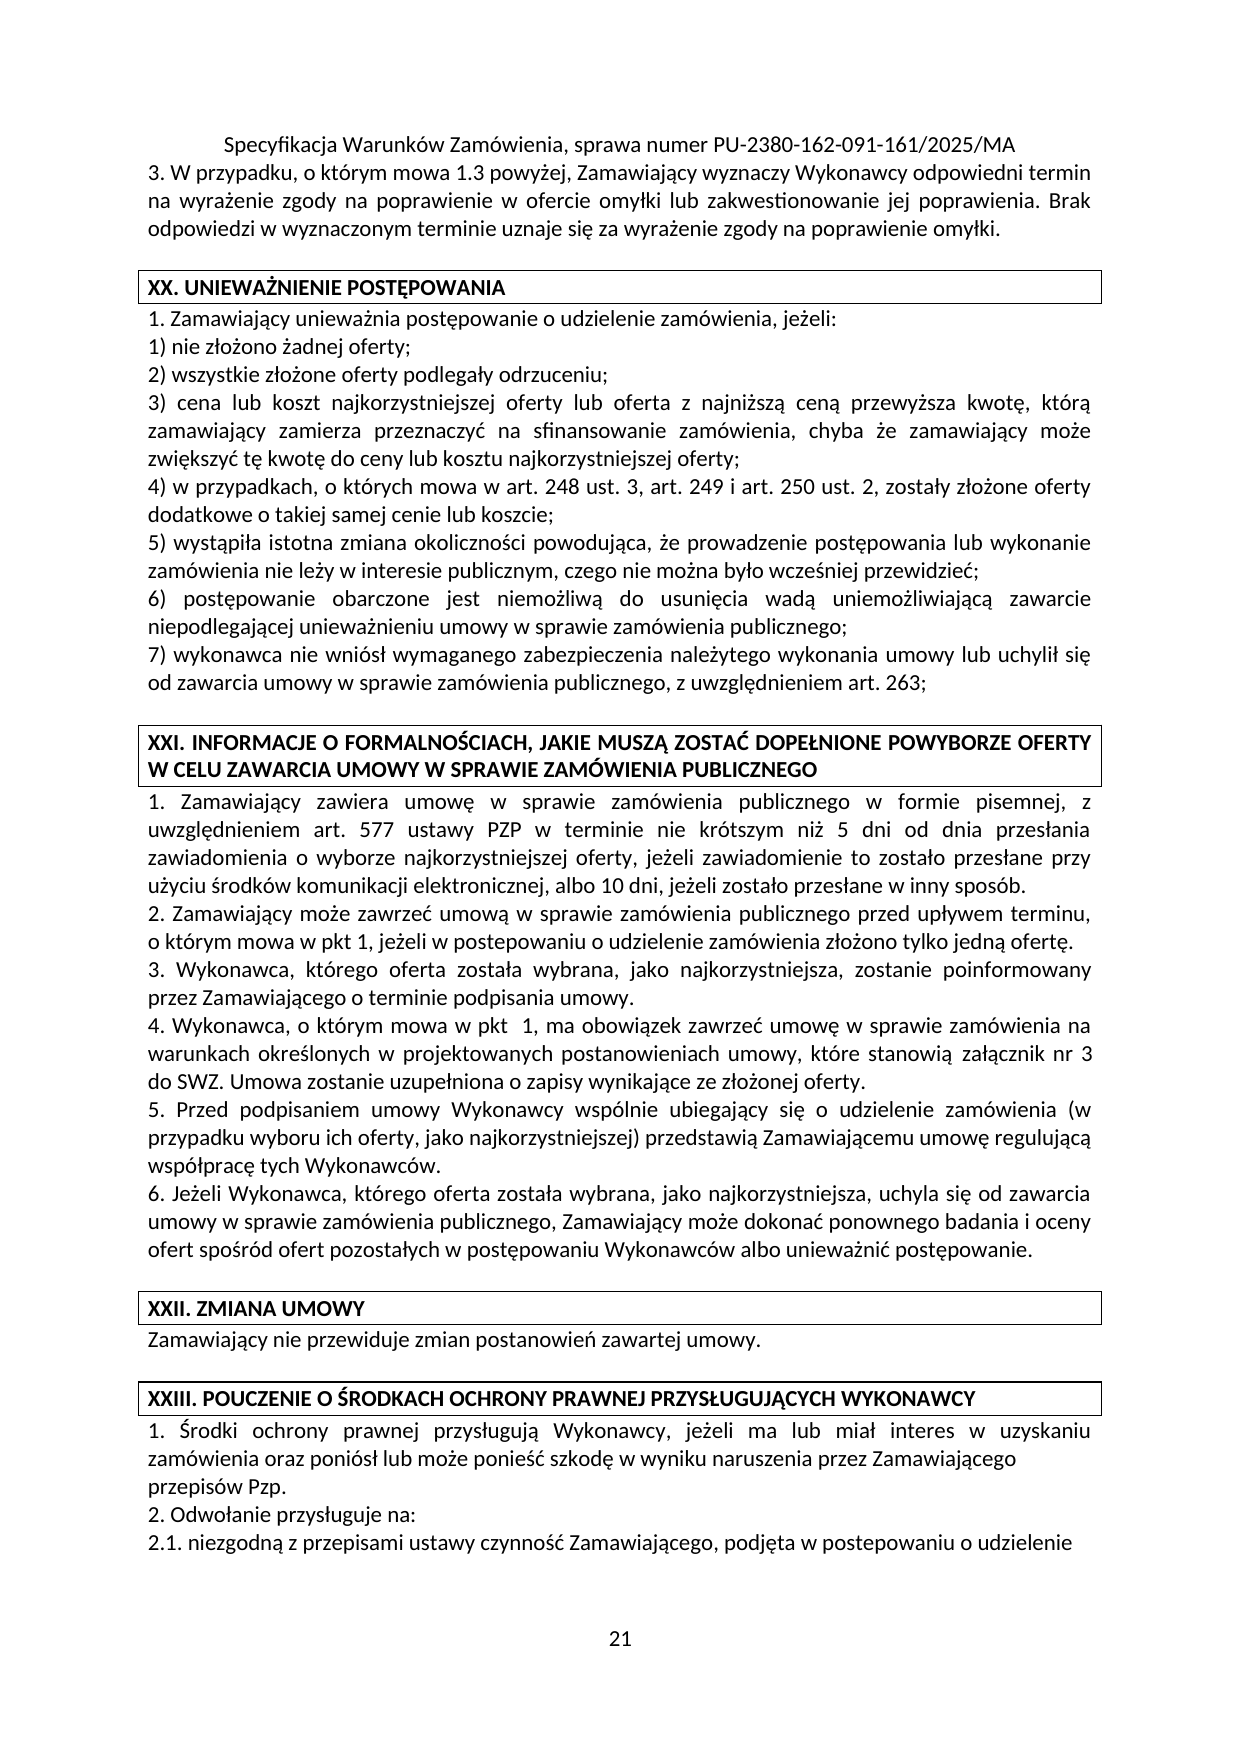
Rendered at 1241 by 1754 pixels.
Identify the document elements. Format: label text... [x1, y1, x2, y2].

text XXII. ZMIANA UMOWY [139, 1292, 1101, 1324]
text XXIII. POUCZENIE O ŚRODKACH OCHRONY PRAWNEJ PRZYSŁUGUJĄCYCH WYKONAWCY [139, 1383, 1101, 1415]
text 6) postępowanie obarczone jest niemożliwą do usunięcia wadą uniemożliwiającą zawarcie niepodlegającej unieważnieniu umowy w sprawie zamówienia publicznego; [148, 584, 1093, 640]
text 2. Odwołanie przysługuje na: [148, 1500, 1093, 1528]
text XXI. INFORMACJE O FORMALNOŚCIACH, JAKIE MUSZĄ ZOSTAĆ DOPEŁNIONE POWYBORZE OFERTY W CELU ZAWARCIA UMOWY W SPRAWIE ZAMÓWIENIA PUBLICZNEGO [139, 726, 1101, 786]
text 6. Jeżeli Wykonawca, którego oferta została wybrana, jako najkorzystniejsza, uchyla się od zawarcia umowy w sprawie zamówienia publicznego, Zamawiający może dokonać ponownego badania i oceny ofert spośród ofert pozostałych w postępowaniu Wykonawców albo unieważnić postępowanie. [148, 1179, 1093, 1263]
text XX. UNIEWAŻNIENIE POSTĘPOWANIA [139, 271, 1101, 303]
text Zamawiający nie przewiduje zmian postanowień zawartej umowy. [148, 1325, 1093, 1353]
text 7) wykonawca nie wniósł wymaganego zabezpieczenia należytego wykonania umowy lub uchylił się od zawarcia umowy w sprawie zamówienia publicznego, z uwzględnieniem art. 263; [148, 640, 1093, 696]
text 4. Wykonawca, o którym mowa w pkt 1, ma obowiązek zawrzeć umowę w sprawie zamówienia na warunkach określonych w projektowanych postanowieniach umowy, które stanowią załącznik nr 3 do SWZ. Umowa zostanie uzupełniona o zapisy wynikające ze złożonej oferty. [148, 1011, 1093, 1095]
text 5) wystąpiła istotna zmiana okoliczności powodująca, że prowadzenie postępowania lub wykonanie zamówienia nie leży w interesie publicznym, czego nie można było wcześniej przewidzieć; [148, 528, 1093, 584]
text 2.1. niezgodną z przepisami ustawy czynność Zamawiającego, podjęta w postepowaniu o udzielenie [148, 1528, 1093, 1556]
text 2) wszystkie złożone oferty podlegały odrzuceniu; [148, 360, 1093, 388]
text 1. Zamawiający unieważnia postępowanie o udzielenie zamówienia, jeżeli: [148, 304, 1093, 332]
text 3. Wykonawca, którego oferta została wybrana, jako najkorzystniejsza, zostanie poinformowany przez Zamawiającego o terminie podpisania umowy. [148, 955, 1093, 1011]
text przepisów Pzp. [148, 1472, 1093, 1500]
text 1. Środki ochrony prawnej przysługują Wykonawcy, jeżeli ma lub miał interes w uzyskaniu zamówienia oraz poniósł lub może ponieść szkodę w wyniku naruszenia przez Zamawiającego [148, 1416, 1093, 1472]
text 1) nie złożono żadnej oferty; [148, 332, 1093, 360]
text 2. Zamawiający może zawrzeć umową w sprawie zamówienia publicznego przed upływem terminu, o którym mowa w pkt 1, jeżeli w postepowaniu o udzielenie zamówienia złożono tylko jedną ofertę. [148, 899, 1093, 955]
text 3. W przypadku, o którym mowa 1.3 powyżej, Zamawiający wyznaczy Wykonawcy odpowiedni termin na wyrażenie zgody na poprawienie w ofercie omyłki lub zakwestionowanie jej poprawienia. Brak odpowiedzi w wyznaczonym terminie uznaje się za wyrażenie zgody na poprawienie omyłki. [148, 158, 1093, 242]
text 3) cena lub koszt najkorzystniejszej oferty lub oferta z najniższą ceną przewyższa kwotę, którą zamawiający zamierza przeznaczyć na sfinansowanie zamówienia, chyba że zamawiający może zwiększyć tę kwotę do ceny lub kosztu najkorzystniejszej oferty; [148, 388, 1093, 472]
text 4) w przypadkach, o których mowa w art. 248 ust. 3, art. 249 i art. 250 ust. 2, zostały złożone oferty dodatkowe o takiej samej cenie lub koszcie; [148, 472, 1093, 528]
text 1. Zamawiający zawiera umowę w sprawie zamówienia publicznego w formie pisemnej, z uwzględnieniem art. 577 ustawy PZP w terminie nie krótszym niż 5 dni od dnia przesłania zawiadomienia o wyborze najkorzystniejszej oferty, jeżeli zawiadomienie to zostało przesłane przy użyciu środków komunikacji elektronicznej, albo 10 dni, jeżeli zostało przesłane w inny sposób. [148, 787, 1093, 899]
text 5. Przed podpisaniem umowy Wykonawcy wspólnie ubiegający się o udzielenie zamówienia (w przypadku wyboru ich oferty, jako najkorzystniejszej) przedstawią Zamawiającemu umowę regulującą współpracę tych Wykonawców. [148, 1095, 1093, 1179]
